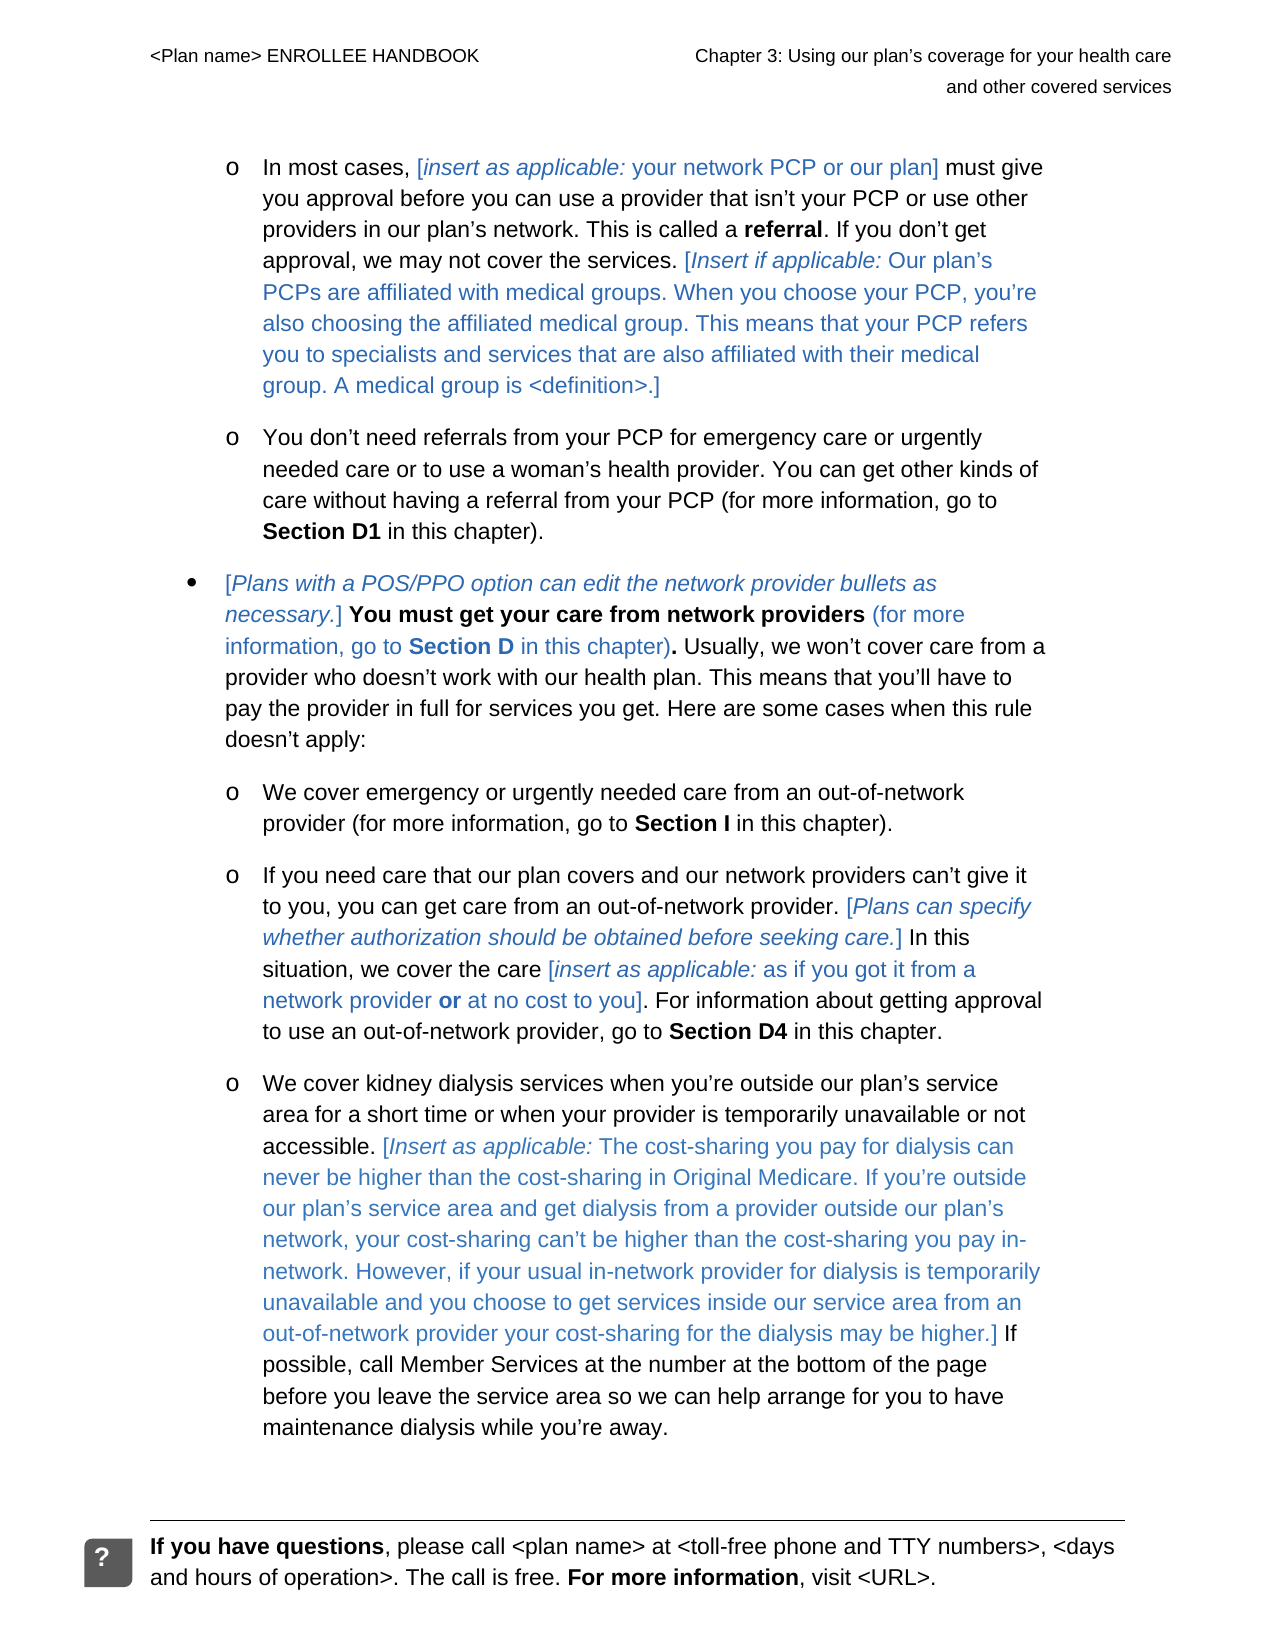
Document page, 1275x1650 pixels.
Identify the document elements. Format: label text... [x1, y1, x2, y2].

text [Plans with a POS/PPO option can edit the network provider bullets as necessary.] You must get your care from network providers (for more information, go to Section D in this chapter). Usually, we won’t cover care from a provider who doesn’t work with our health plan. This means that you’ll have to pay the provider in full for services you get. Here are some cases when this rule doesn’t apply: [187, 567, 1050, 754]
text You don’t need referrals from your PCP for emergency care or urgently needed care or to use a woman’s health provider. You can get other kinds of care without having a referral from your PCP (for more information, go to Section D1 in this chapter). [225, 421, 1050, 546]
text If you need care that our plan covers and our network providers can’t give it to you, you can get care from an out-of-network provider. [Plans can specify whether authorization should be obtained before seeking care.] In this situation, we cover the care [insert as applicable: as if you got it from a network provider or at no cost to you]. For information about getting approval to use an out-of-network provider, go to Section D4 in this chapter. [225, 858, 1050, 1046]
text We cover emergency or urgently needed care from an out-of-network provider (for more information, go to Section I in this chapter). [225, 775, 1050, 837]
text We cover kidney dialysis services when you’re outside our plan’s service area for a short time or when your provider is temporarily unavailable or not accessible. [Insert as applicable: The cost-sharing you pay for dialysis can never be higher than the cost-sharing in Original Medicare. If you’re outside our plan’s service area and get dialysis from a provider outside our plan’s network, your cost-sharing can’t be higher than the cost-sharing you pay in-network. However, if your usual in-network provider for dialysis is temporarily unavailable and you choose to get services inside our service area from an out-of-network provider your cost-sharing for the dialysis may be higher.] If possible, call Member Services at the number at the bottom of the page before you leave the service area so we can help arrange for you to have maintenance dialysis while you’re away. [225, 1067, 1050, 1442]
text In most cases, [insert as applicable: your network PCP or our plan] must give you approval before you can use a provider that isn’t your PCP or use other providers in our plan’s network. This is called a referral. If you don’t get approval, we may not cover the services. [Insert if applicable: Our plan’s PCPs are affiliated with medical groups. When you choose your PCP, you’re also choosing the affiliated medical group. This means that your PCP refers you to specialists and services that are also affiliated with their medical group. A medical group is <definition>.] [225, 150, 1050, 400]
